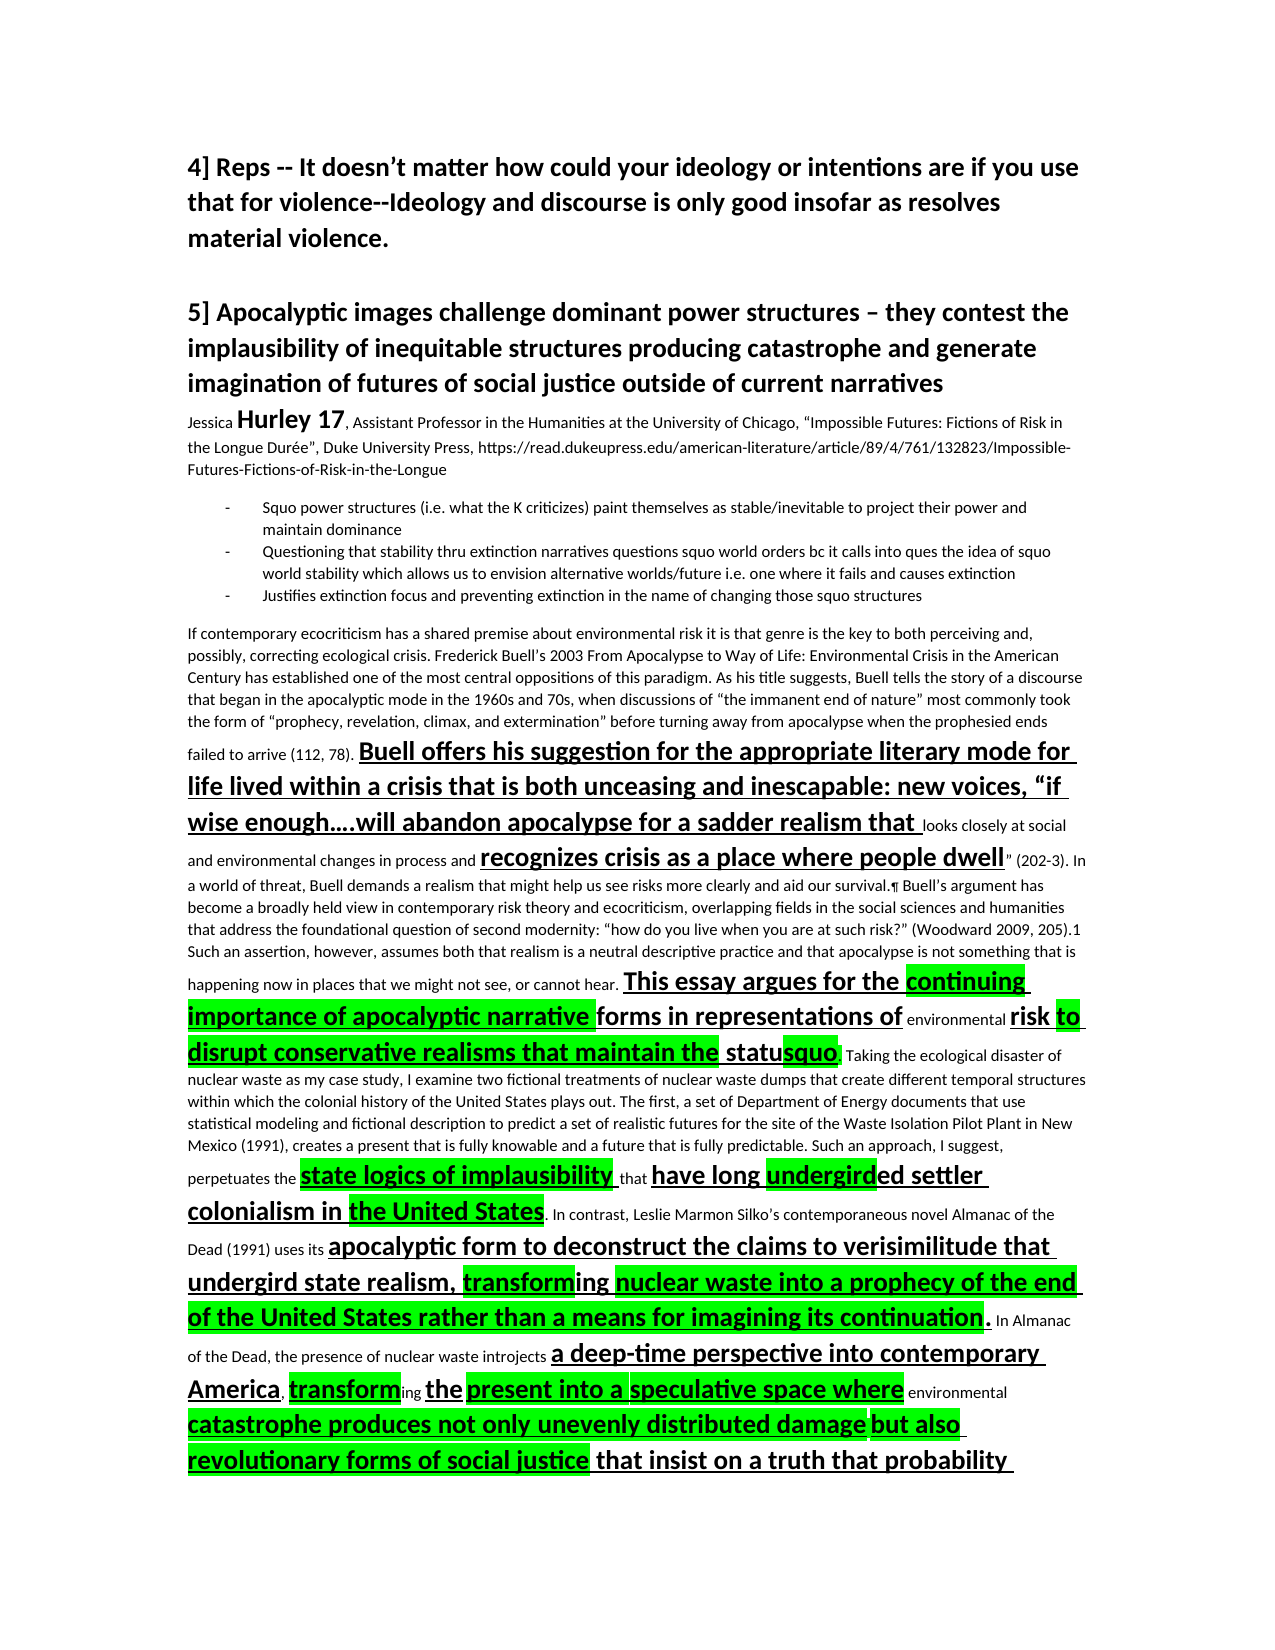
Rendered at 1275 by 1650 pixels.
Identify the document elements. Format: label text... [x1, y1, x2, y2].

list Questioning that stability thru extinction narratives questions squo world orders bc it calls into ques the idea of squo world stability which allows us to envision alternative worlds/future i.e. one where it fails and causes extinction [225, 541, 1087, 583]
subtitle 4] Reps -- It doesn’t matter how could your ideology or intentions are if you use that for violence--Ideology and discourse is only good insofar as resolves material violence. [187, 150, 1087, 254]
list Squo power structures (i.e. what the K criticizes) paint themselves as stable/inevitable to project their power and maintain dominance [225, 497, 1087, 539]
subtitle 5] Apocalyptic images challenge dominant power structures – they contest the implausibility of inequitable structures producing catastrophe and generate imagination of futures of social justice outside of current narratives [187, 295, 1087, 400]
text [187, 623, 1087, 1476]
text Jessica Hurley 17, Assistant Professor in the Humanities at the University of Chicago, “Impossible Futures: Fictions of Risk in the Longue Durée”, Duke University Press, https://read.dukeupress.edu/american-literature/article/89/4/761/132823/Impossible-Futures-Fictions-of-Risk-in-the-Longue [187, 402, 1087, 479]
list Justifies extinction focus and preventing extinction in the name of changing those squo structures [225, 585, 1087, 605]
